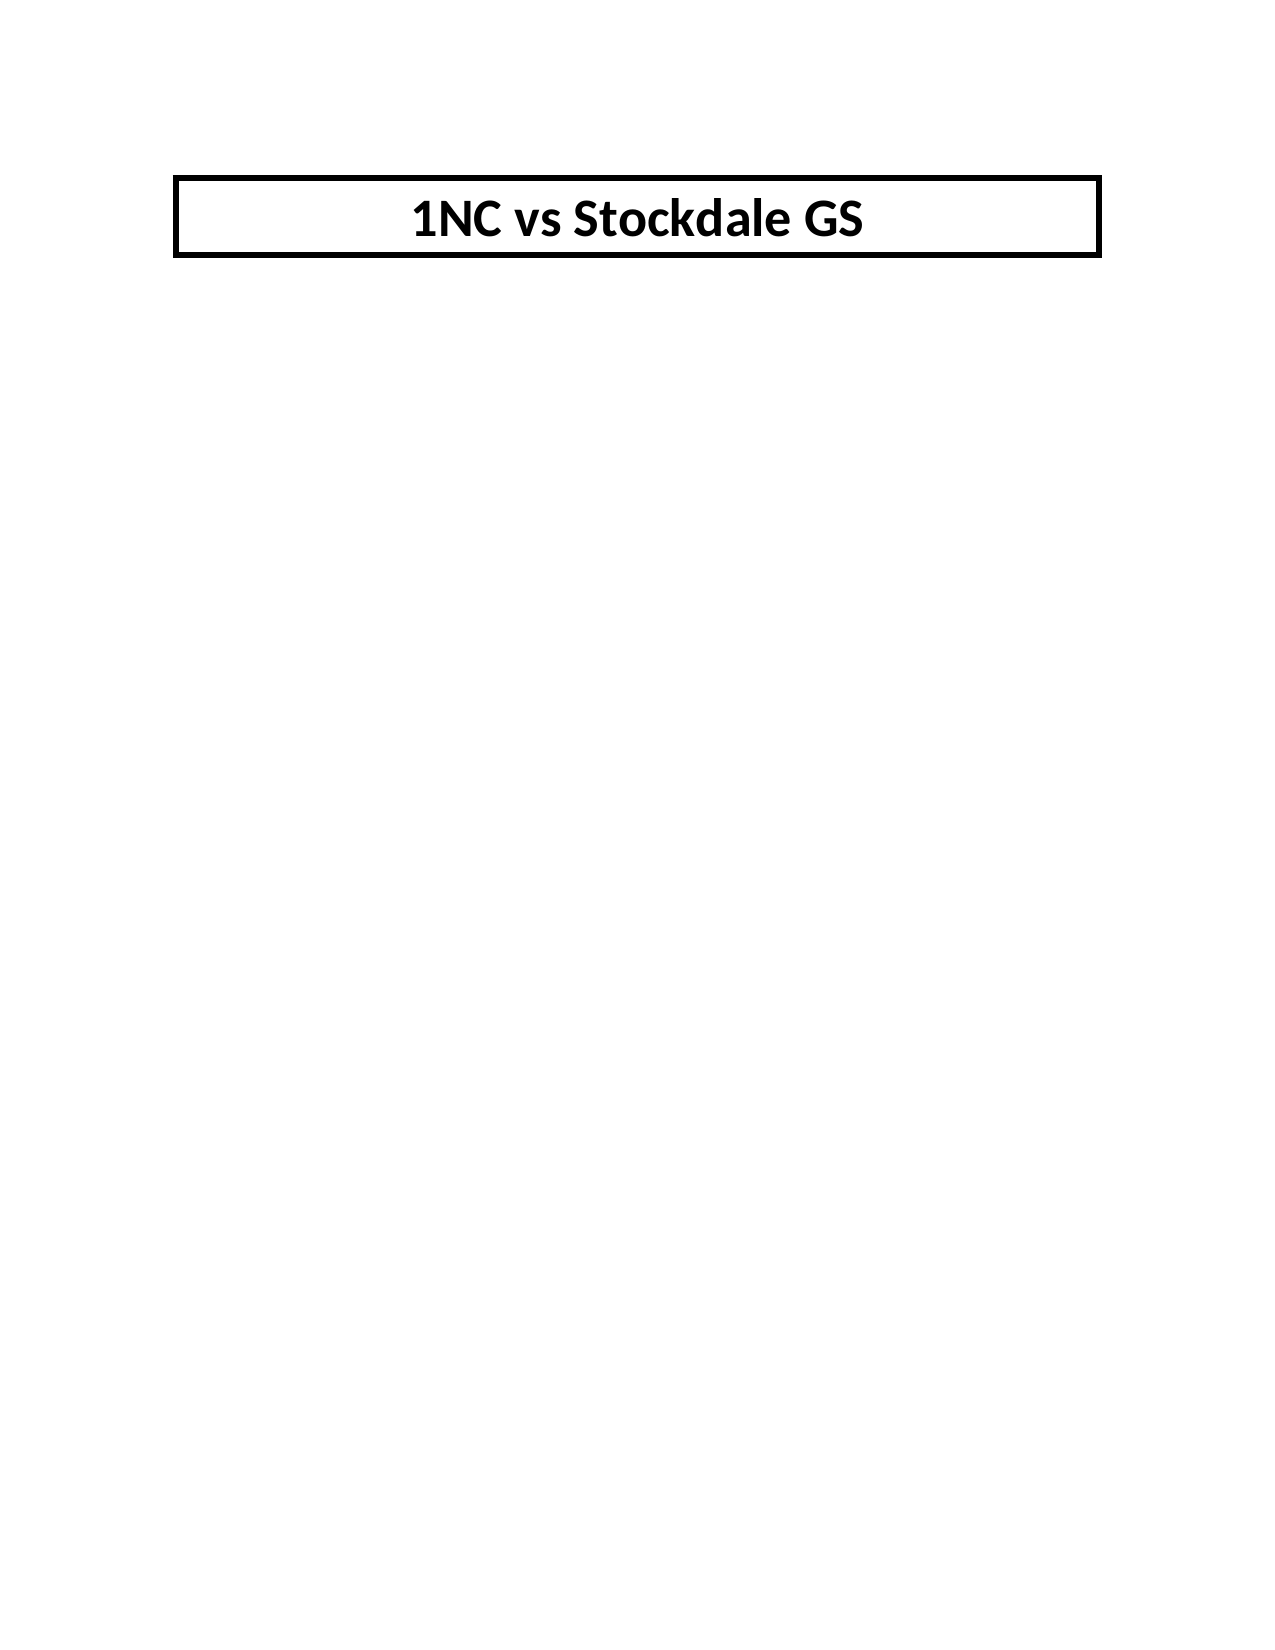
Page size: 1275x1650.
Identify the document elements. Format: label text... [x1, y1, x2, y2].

subtitle 1NC vs Stockdale GS [179, 181, 1096, 252]
